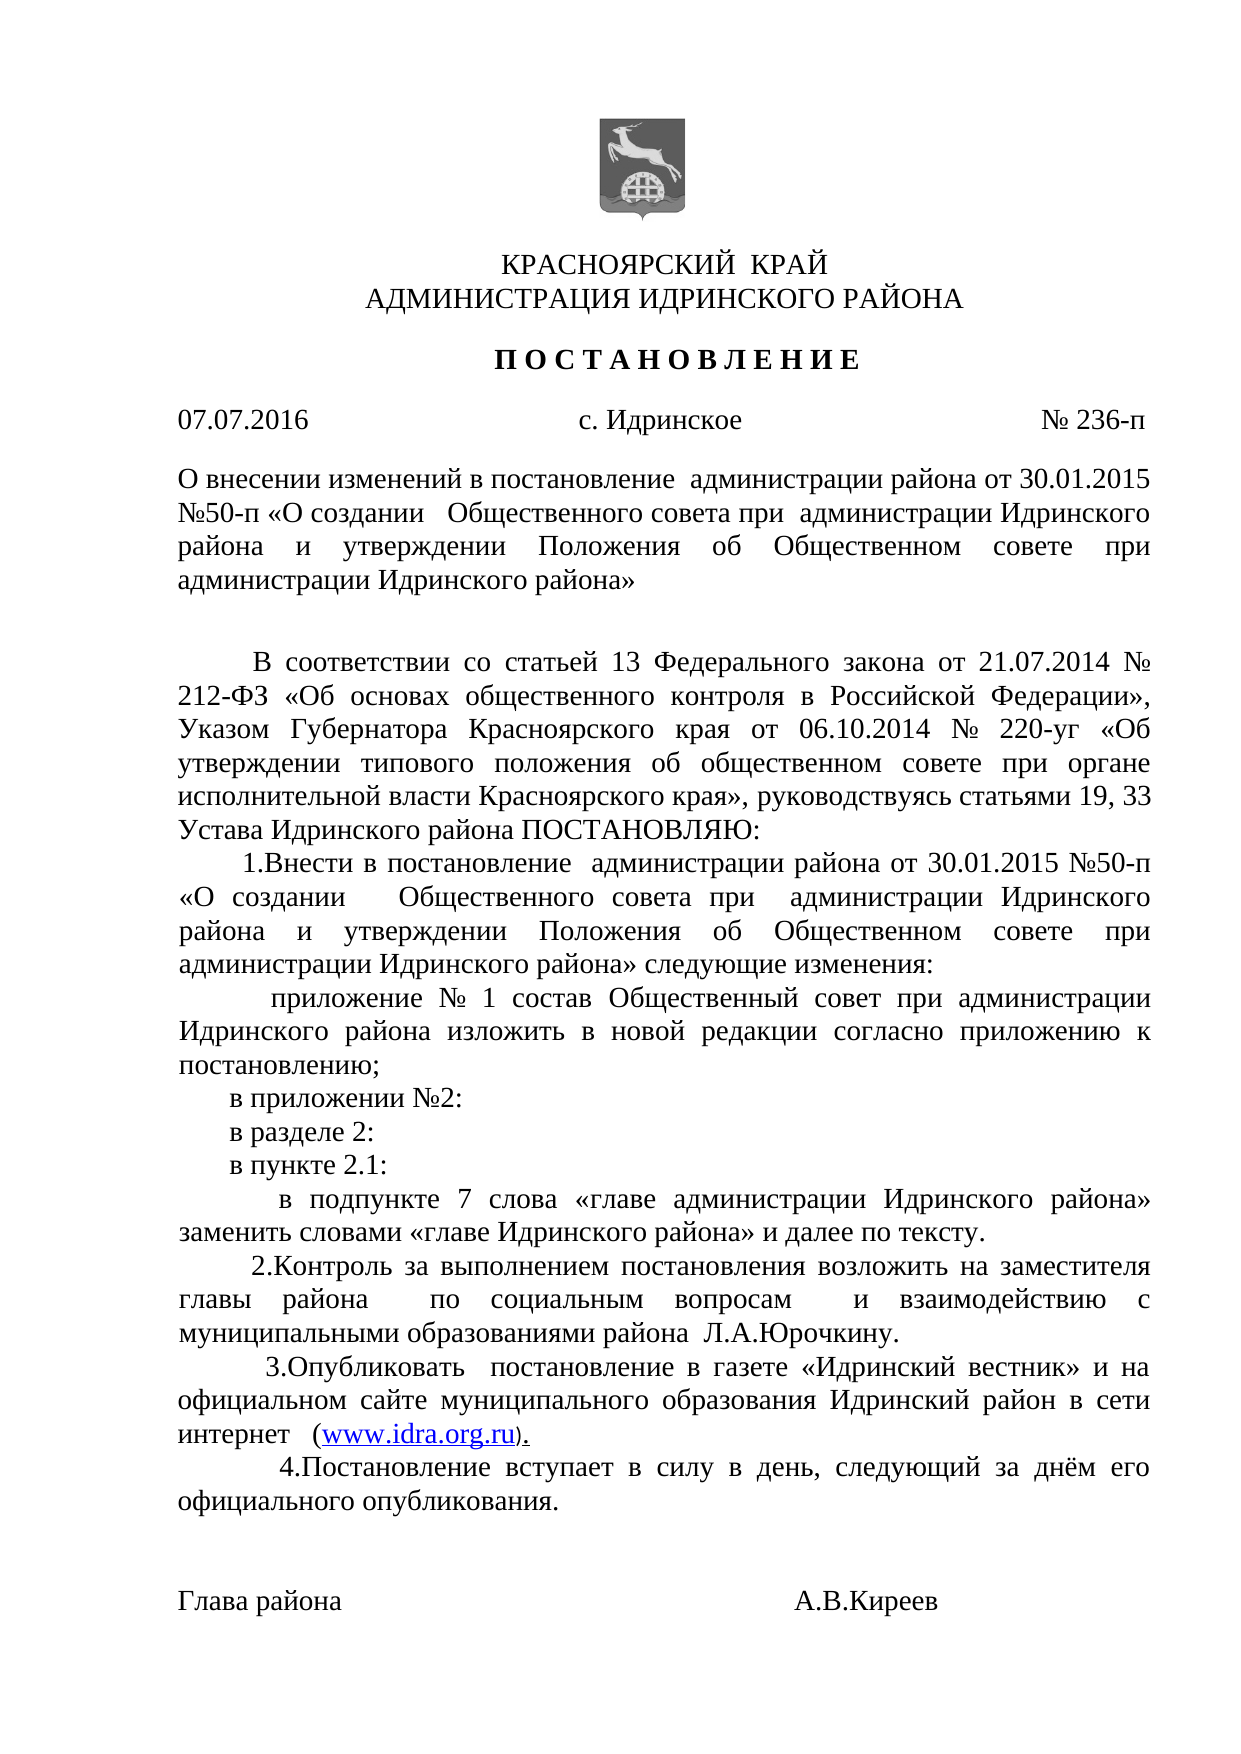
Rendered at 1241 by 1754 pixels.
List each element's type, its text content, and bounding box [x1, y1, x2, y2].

text АДМИНИСТРАЦИЯ ИДРИНСКОГО РАЙОНА [177, 281, 1152, 314]
text 2.Контроль за выполнением постановления возложить на заместителя главы района по социальным вопросам и взаимодействию с муниципальными образованиями района Л.А.Юрочкину. [179, 1248, 1152, 1349]
text О внесении изменений в постановление администрации района от 30.01.2015 №50-п «О создании Общественного совета при администрации Идринского района и утверждении Положения об Общественном совете при администрации Идринского района» [177, 461, 1152, 595]
text В соответствии со статьей 13 Федерального закона от 21.07.2014 № 212-ФЗ «Об основах общественного контроля в Российской Федерации», Указом Губернатора Красноярского края от 06.10.2014 № 220-уг «Об утверждении типового положения об общественном совете при органе исполнительной власти Красноярского края», руководствуясь статьями 19, 33 Устава Идринского района ПОСТАНОВЛЯЮ: [177, 644, 1152, 846]
text 3.Опубликовать постановление в газете «Идринский вестник» и на официальном сайте муниципального образования Идринский район в сети интернет (www.idra.org.ru). [177, 1349, 1152, 1449]
text в разделе 2: [179, 1114, 1152, 1147]
text Глава района А.В.Киреев [177, 1583, 1152, 1617]
text в подпункте 7 слова «главе администрации Идринского района» заменить словами «главе Идринского района» и далее по тексту. [179, 1181, 1152, 1248]
text 1.Внести в постановление администрации района от 30.01.2015 №50-п «О создании Общественного совета при администрации Идринского района и утверждении Положения об Общественном совете при администрации Идринского района» следующие изменения: [179, 846, 1152, 980]
text в пункте 2.1: [179, 1147, 1152, 1181]
text приложение № 1 состав Общественный совет при администрации Идринского района изложить в новой редакции согласно приложению к постановлению; [179, 980, 1152, 1080]
text 07.07.2016 с. Идринское № 236-п [177, 402, 1152, 435]
text КРАСНОЯРСКИЙ КРАЙ [177, 247, 1152, 281]
text П О С Т А Н О В Л Е Н И Е [458, 342, 1152, 376]
text 4.Постановление вступает в силу в день, следующий за днём его официального опубликования. [177, 1449, 1152, 1516]
text в приложении №2: [179, 1080, 1152, 1114]
